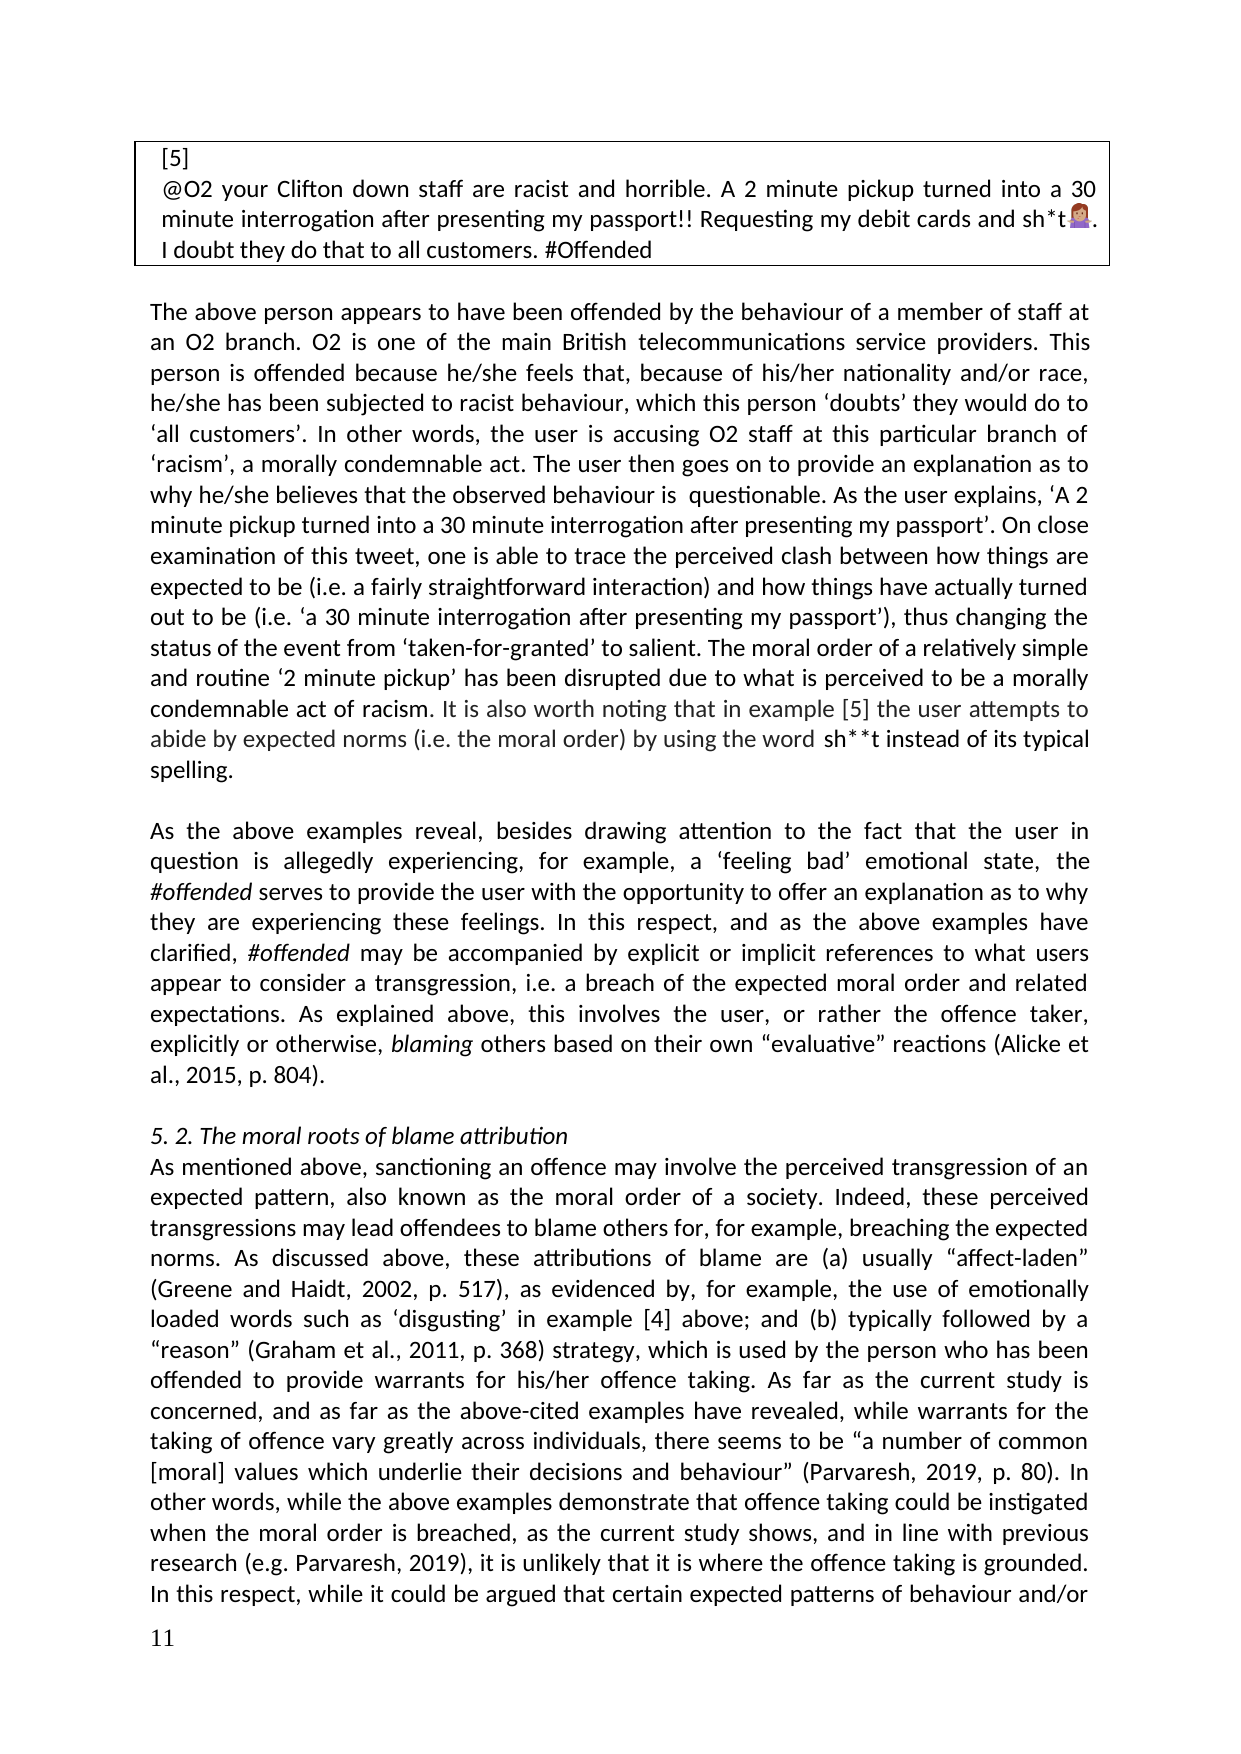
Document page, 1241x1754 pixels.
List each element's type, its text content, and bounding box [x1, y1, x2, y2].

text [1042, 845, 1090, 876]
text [150, 1151, 1090, 1608]
picture [1067, 203, 1092, 228]
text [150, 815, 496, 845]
text 5. 2. The moral roots of blame attribution [150, 1120, 1090, 1151]
text The above person appears to have been offended by the behaviour of a member of staff at an O2 branch. O2 is one of the main British telecommunications service providers. This person is offended because he/she feels that, because of his/her nationality and/or race, he/she has been subjected to racist behaviour, which this person ‘doubts’ they would do to ‘all customers’. In other words, the user is accusing O2 staff at this particular branch of ‘racism’, a morally condemnable act. The user then goes on to provide an explanation as to why he/she believes that the observed behaviour is questionable. As the user explains, ‘A 2 minute pickup turned into a 30 minute interrogation after presenting my passport’. On close examination of this tweet, one is able to trace the perceived clash between how things are expected to be (i.e. a fairly straightforward interaction) and how things have actually turned out to be (i.e. ‘a 30 minute interrogation after presenting my passport’), thus changing the status of the event from ‘taken-for-granted’ to salient. The moral order of a relatively simple and routine ‘2 minute pickup’ has been disrupted due to what is perceived to be a morally condemnable act of racism. It is also worth noting that in example [5] the user attempts to abide by expected norms (i.e. the moral order) by using the word sh**t instead of its typical spelling. [150, 296, 1090, 723]
table_header [5] @O2 your Clifton down staff are racist and horrible. A 2 minute pickup turned into a 30 minute interrogation after presenting my passport!! Requesting my debit cards and sh*t. I doubt they do that to all customers. #Offended [136, 142, 1109, 264]
text As the above examples reveal, besides drawing attention to the fact that the user in question is allegedly experiencing, for example, a ‘feeling bad’ emotional state, the #offended serves to provide the user with the opportunity to offer an explanation as to why they are experiencing these feelings. In this respect, and as the above examples have clarified, #offended may be accompanied by explicit or implicit references to what users appear to consider a transgression, i.e. a breach of the expected moral order and related expectations. As explained above, this involves the user, or rather the offence taker, explicitly or otherwise, blaming others based on their own “evaluative” reactions (Alicke et al., 2015, p. 804). [150, 1028, 1090, 1089]
